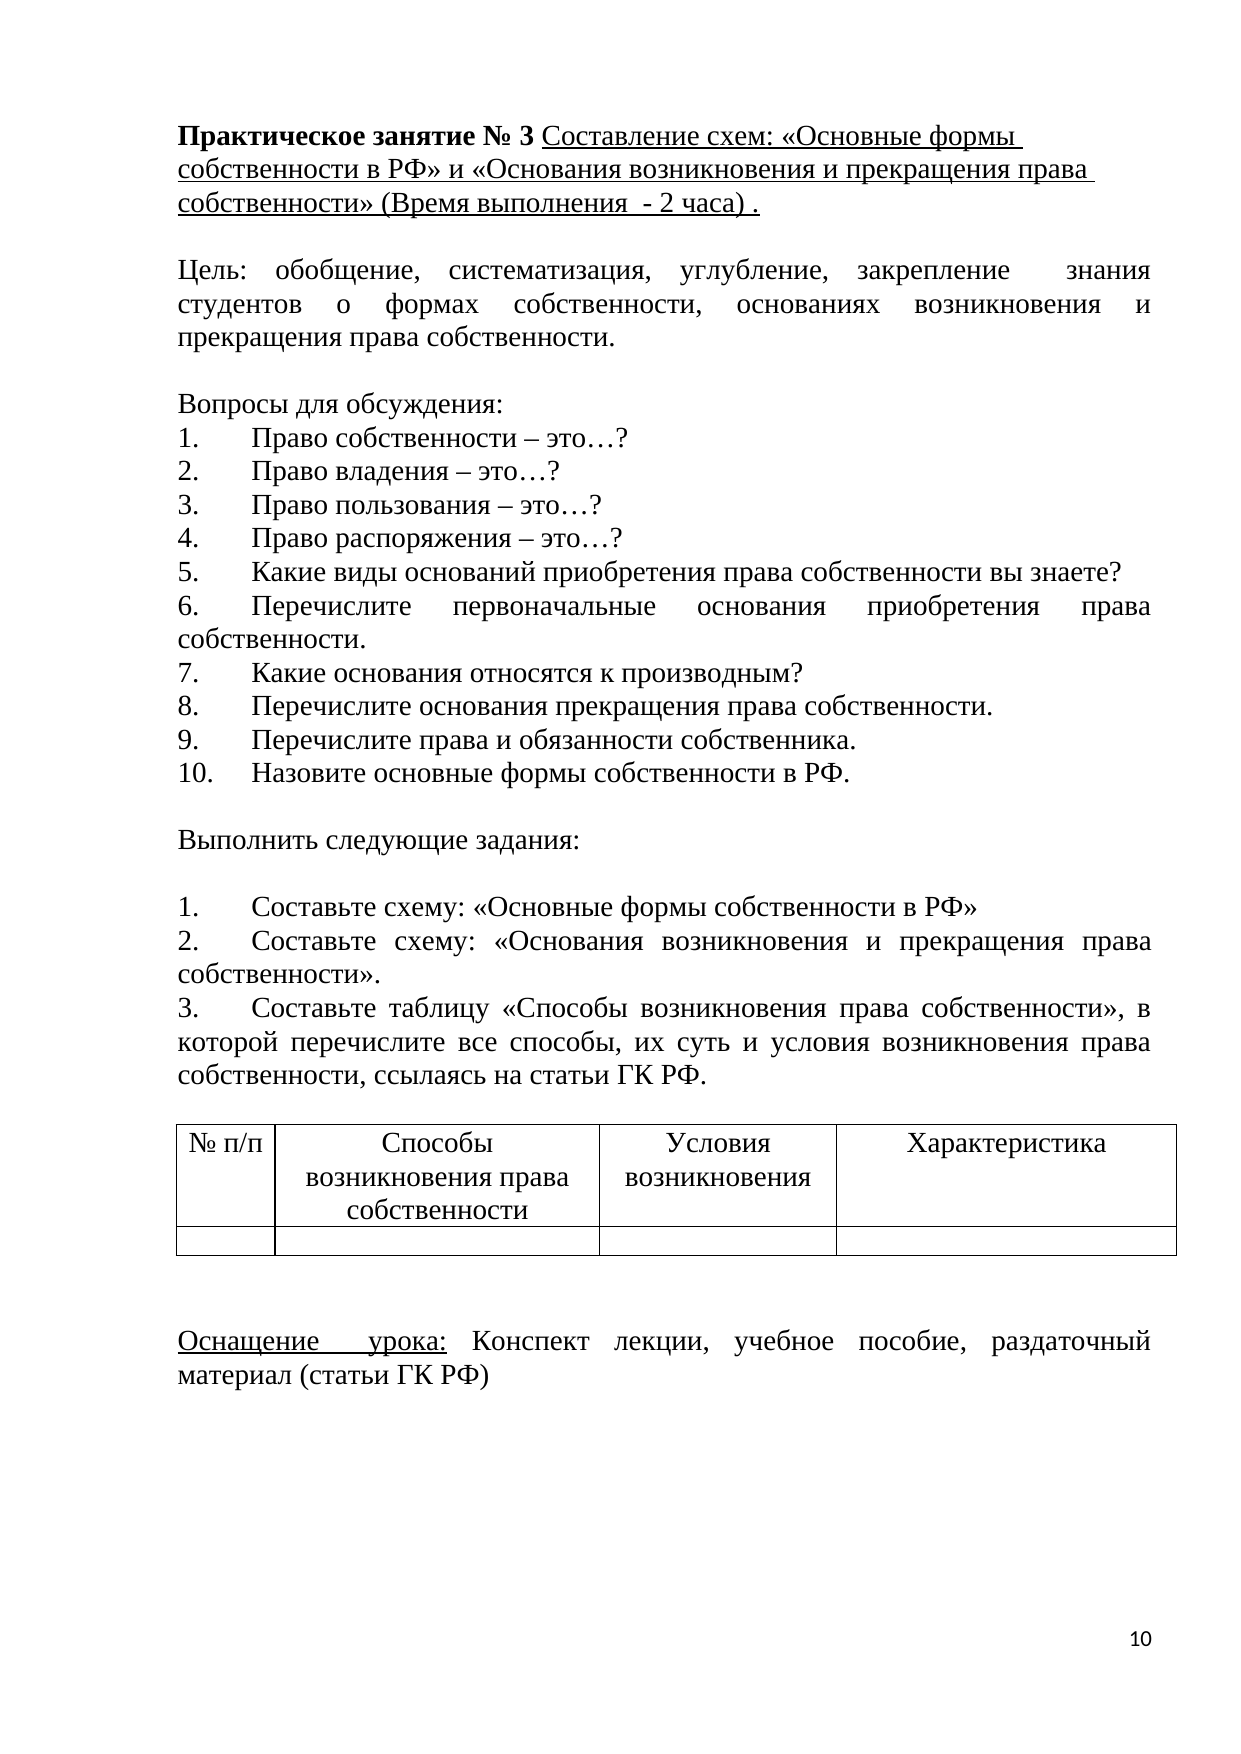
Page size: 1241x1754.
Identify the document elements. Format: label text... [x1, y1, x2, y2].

list Право владения – это…? [177, 453, 1152, 487]
table_header Характеристика [837, 1125, 1176, 1226]
list Какие виды оснований приобретения права собственности вы знаете? [177, 554, 1152, 588]
list Перечислите основания прекращения права собственности. [177, 688, 1152, 722]
list Назовите основные формы собственности в РФ. [177, 755, 1152, 789]
text Вопросы для обсуждения: [177, 386, 1152, 420]
list Какие основания относятся к производным? [177, 655, 1152, 688]
list Составьте таблицу «Способы возникновения права собственности», в которой перечислите все способы, их суть и условия возникновения права собственности, ссылаясь на статьи ГК РФ. [177, 990, 1152, 1091]
table_header Условия возникновения [600, 1125, 836, 1226]
list Перечислите права и обязанности собственника. [177, 722, 1152, 755]
table_header № п/п [177, 1125, 274, 1226]
table_cell [837, 1227, 1176, 1255]
list Право распоряжения – это…? [177, 521, 1152, 554]
list Право пользования – это…? [177, 487, 1152, 521]
list Перечислите первоначальные основания приобретения права собственности. [177, 588, 1152, 655]
list Составьте схему: «Основные формы собственности в РФ» [177, 889, 1152, 923]
text Практическое занятие № 3 Составление схем: «Основные формы собственности в РФ» и «Основания возникновения и прекращения права собственности» (Время выполнения - 2 часа) . [177, 118, 1152, 219]
text Выполнить следующие задания: [177, 822, 1152, 856]
list Право собственности – это…? [177, 420, 1152, 453]
text Цель: обобщение, систематизация, углубление, закрепление знания студентов о формах собственности, основаниях возникновения и прекращения права собственности. [177, 252, 1152, 353]
table_header Способы возникновения права собственности [276, 1125, 599, 1226]
table_cell [600, 1227, 836, 1255]
text Оснащение урока: Конспект лекции, учебное пособие, раздаточный материал (статьи ГК РФ) [177, 1323, 1152, 1390]
table_cell [177, 1227, 274, 1255]
table_cell [276, 1227, 599, 1255]
list Составьте схему: «Основания возникновения и прекращения права собственности». [177, 923, 1152, 990]
